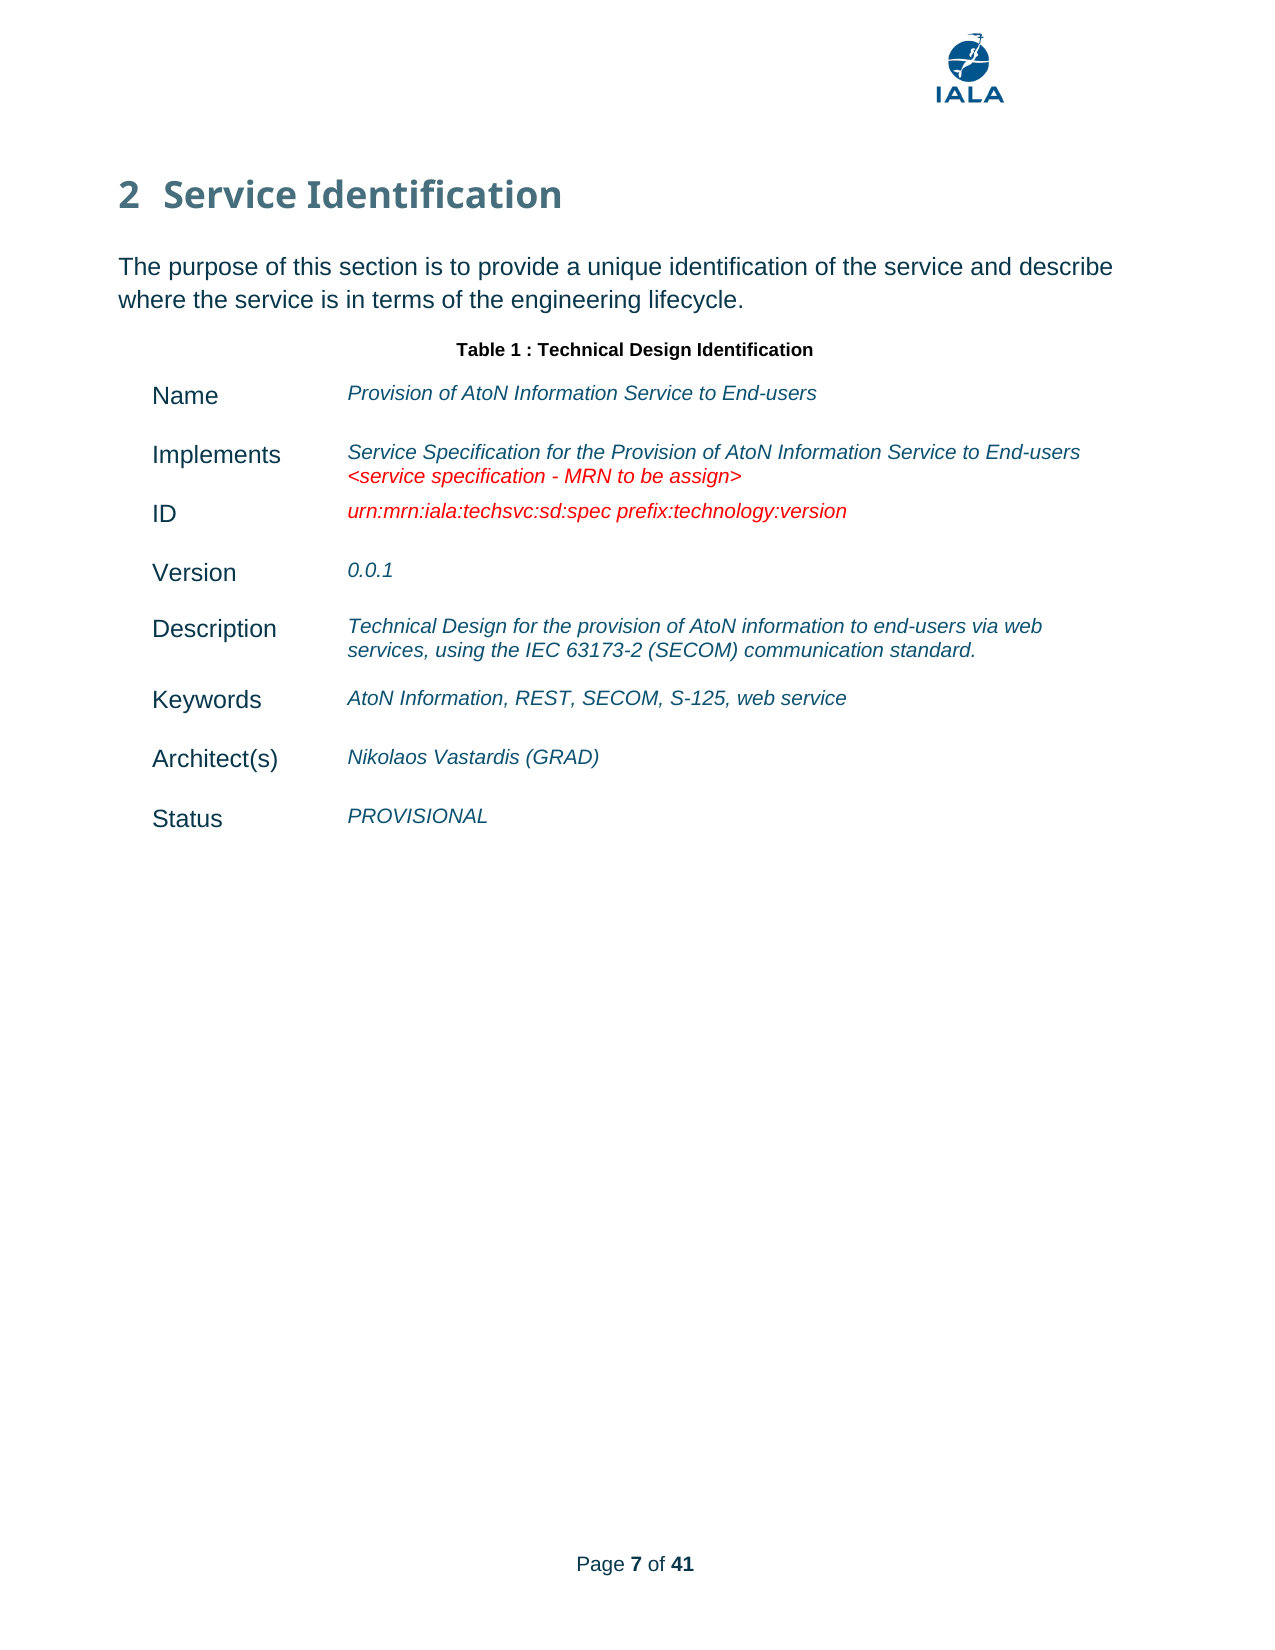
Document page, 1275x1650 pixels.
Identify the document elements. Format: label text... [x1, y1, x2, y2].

table_cell Nikolaos Vastardis (GRAD) [325, 745, 1122, 803]
table_cell Service Specification for the Provision of AtoN Information Service to End-users <service specification - MRN to be assign> [325, 440, 1122, 499]
table_cell ID [129, 499, 325, 558]
table_header Provision of AtoN Information Service to End-users [325, 381, 1122, 440]
table_cell Technical Design for the provision of AtoN information to end-users via web services, using the IEC 63173-2 (SECOM) communication standard. [325, 614, 1122, 685]
table_cell AtoN Information, REST, SECOM, S-125, web service [325, 685, 1122, 744]
text Table 1 : Technical Design Identification [118, 339, 1152, 360]
picture [921, 25, 1016, 118]
subtitle Service Identification [118, 168, 1152, 219]
table_cell Implements [129, 440, 325, 499]
table_cell PROVISIONAL [325, 804, 1122, 863]
table_cell Keywords [129, 685, 325, 744]
table_cell Architect(s) [129, 745, 325, 803]
table_cell Status [129, 804, 325, 863]
text The purpose of this section is to provide a unique identification of the service and describe where the service is in terms of the engineering lifecycle. [118, 252, 1152, 314]
table_cell urn:mrn:iala:techsvc:sd:spec prefix:technology:version [325, 499, 1122, 558]
table_cell 0.0.1 [325, 558, 1122, 613]
table_cell Description [129, 614, 325, 685]
table_header Name [129, 381, 325, 440]
table_cell Version [129, 558, 325, 613]
